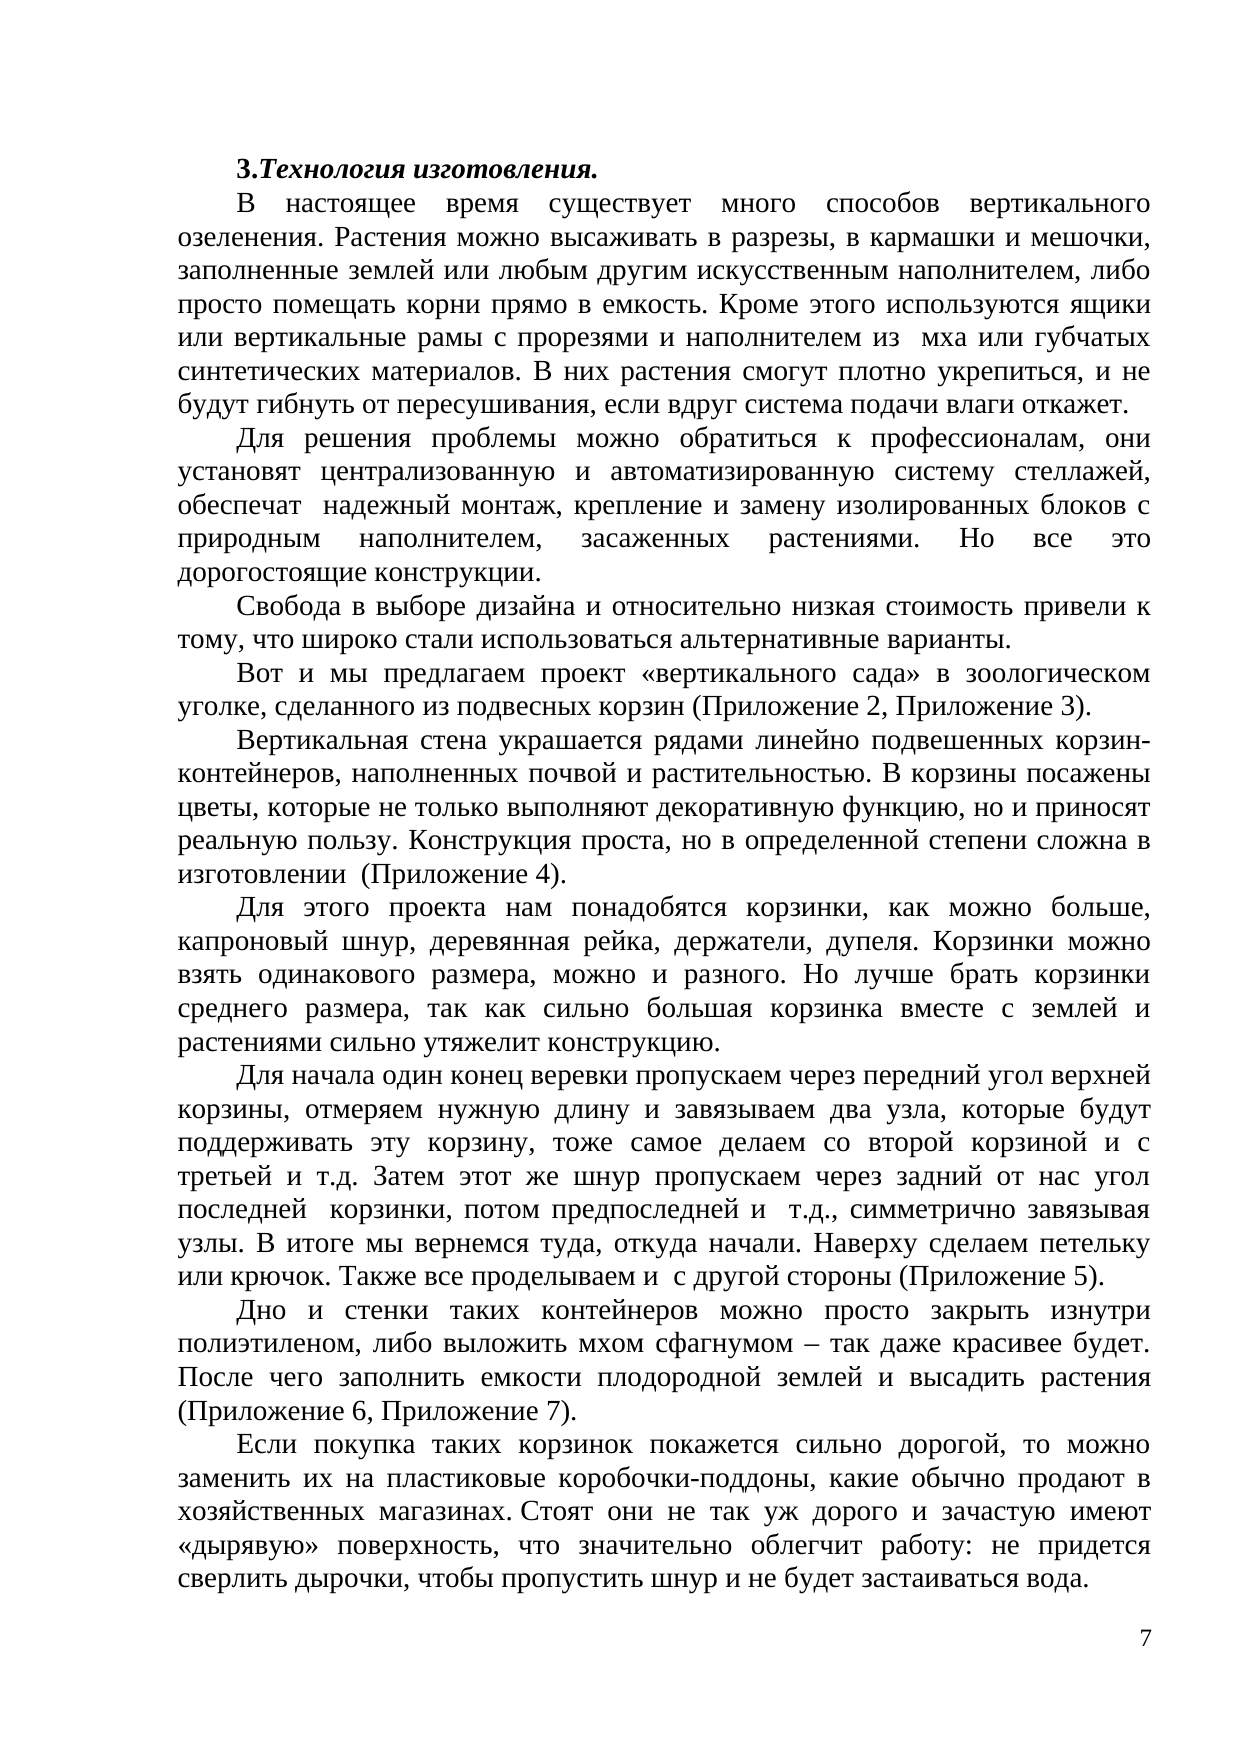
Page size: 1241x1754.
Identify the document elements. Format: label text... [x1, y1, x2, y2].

text Дно и стенки таких контейнеров можно просто закрыть изнутри полиэтиленом, либо выложить мхом сфагнумом – так даже красивее будет. После чего заполнить емкости плодородной землей и высадить растения (Приложение 6, Приложение 7). [177, 1292, 1152, 1426]
text 3.Технология изготовления. [177, 152, 1152, 185]
text Вот и мы предлагаем проект «вертикального сада» в зоологическом уголке, сделанного из подвесных корзин (Приложение 2, Приложение 3). [177, 655, 1152, 722]
text Вертикальная стена украшается рядами линейно подвешенных корзин-контейнеров, наполненных почвой и растительностью. В корзины посажены цветы, которые не только выполняют декоративную функцию, но и приносят реальную пользу. Конструкция проста, но в определенной степени сложна в изготовлении (Приложение 4). [177, 722, 1152, 889]
text Если покупка таких корзинок покажется сильно дорогой, то можно заменить их на пластиковые коробочки-поддоны, какие обычно продают в хозяйственных магазинах. Стоят они не так уж дорого и зачастую имеют «дырявую» поверхность, что значительно облегчит работу: не придется сверлить дырочки, чтобы пропустить шнур и не будет застаиваться вода. [177, 1426, 1152, 1594]
text Для этого проекта нам понадобятся корзинки, как можно больше, капроновый шнур, деревянная рейка, держатели, дупеля. Корзинки можно взять одинакового размера, можно и разного. Но лучше брать корзинки среднего размера, так как сильно большая корзинка вместе с землей и растениями сильно утяжелит конструкцию. [177, 889, 1152, 1057]
text Для начала один конец веревки пропускаем через передний угол верхней корзины, отмеряем нужную длину и завязываем два узла, которые будут поддерживать эту корзину, тоже самое делаем со второй корзиной и с третьей и т.д. Затем этот же шнур пропускаем через задний от нас угол последней корзинки, потом предпоследней и т.д., симметрично завязывая узлы. В итоге мы вернемся туда, откуда начали. Наверху сделаем петельку или крючок. Также все проделываем и с другой стороны (Приложение 5). [177, 1057, 1152, 1292]
text В настоящее время существует много способов вертикального озеленения. Растения можно высаживать в разрезы, в кармашки и мешочки, заполненные землей или любым другим искусственным наполнителем, либо просто помещать корни прямо в емкость. Кроме этого используются ящики или вертикальные рамы с прорезями и наполнителем из мха или губчатых синтетических материалов. В них растения смогут плотно укрепиться, и не будут гибнуть от пересушивания, если вдруг система подачи влаги откажет. [177, 185, 1152, 420]
text Свобода в выборе дизайна и относительно низкая стоимость привели к тому, что широко стали использоваться альтернативные варианты. [177, 588, 1152, 655]
text Для решения проблемы можно обратиться к профессионалам, они установят централизованную и автоматизированную систему стеллажей, обеспечат надежный монтаж, крепление и замену изолированных блоков с природным наполнителем, засаженных растениями. Но все это дорогостоящие конструкции. [177, 420, 1152, 588]
